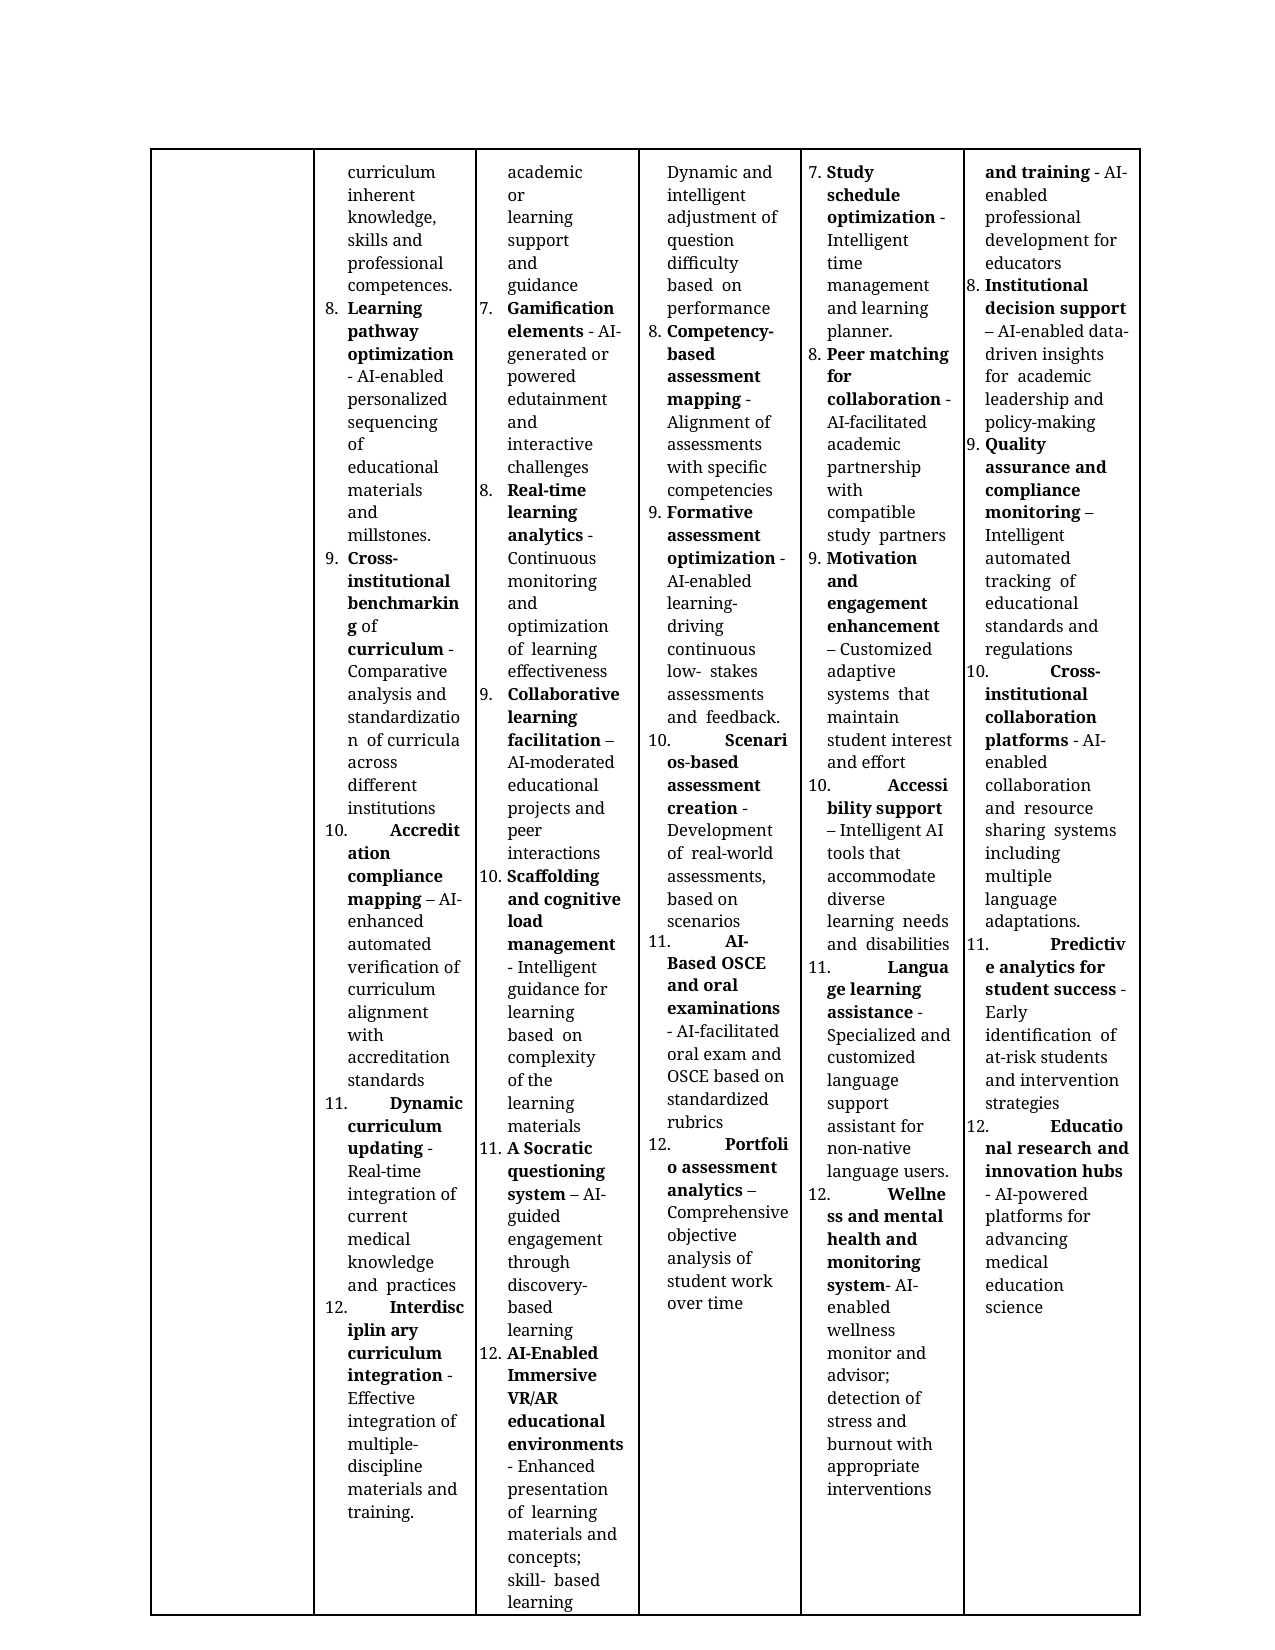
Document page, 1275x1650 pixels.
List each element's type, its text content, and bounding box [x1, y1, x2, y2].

table_header Study schedule optimization - Intelligent time management and learning planner. Peer matching for collaboration - AI-facilitated academic partnership with compatible study partners Motivation and engagement enhancement – Customized adaptive systems that maintain student interest and effort Accessi bility support – Intelligent AI tools that accommodate diverse learning needs and disabilities Langua ge learning assistance - Specialized and customized language support assistant for non-native language users. Wellne ss and mental health and monitoring system- AI- enabled wellness monitor and advisor; detection of stress and burnout with appropriate interventions [802, 150, 963, 1614]
table_header and training - AI- enabled professional development for educators Institutional decision support – AI-enabled data- driven insights for academic leadership and policy-making Quality assurance and compliance monitoring – Intelligent automated tracking of educational standards and regulations Cross- institutional collaboration platforms - AI- enabled collaboration and resource sharing systems including multiple language adaptations. Predictiv e analytics for student success - Early identification of at-risk students and intervention strategies Educatio nal research and innovation hubs - AI-powered platforms for advancing medical education science [965, 150, 1139, 1614]
table_header [152, 150, 313, 1614]
table_header Dynamic and intelligent adjustment of question difficulty based on performance Competency- based assessment mapping - Alignment of assessments with specific competencies Formative assessment optimization - AI-enabled learning-driving continuous low- stakes assessments and feedback. Scenari os-based assessment creation - Development of real-world assessments, based on scenarios AI- Based OSCE and oral examinations - AI-facilitated oral exam and OSCE based on standardized rubrics Portfoli o assessment analytics – Comprehensive objective analysis of student work over time [640, 150, 800, 1614]
table_header curriculum inherent knowledge, skills and professional competences. Learning pathway optimization - AI-enabled personalized sequencing of educational materials and millstones. Cross- institutional benchmarkin g of curriculum - Comparative analysis and standardization of curricula across different institutions Accreditation compliance mapping – AI- enhanced automated verification of curriculum alignment with accreditation standards Dynamic curriculum updating - Real-time integration of current medical knowledge and practices Interdisciplin ary curriculum integration - Effective integration of multiple- discipline materials and training. [315, 150, 475, 1614]
table_header academic or learning support and guidance Gamification elements - AI- generated or powered edutainment and interactive challenges Real-time learning analytics - Continuous monitoring and optimization of learning effectiveness Collaborative learning facilitation – AI-moderated educational projects and peer interactions Scaffolding and cognitive load management Intelligent guidance for learning based on complexity of the learning materials A Socratic questioning system – AI- guided engagement through discovery-based learning AI-Enabled Immersive VR/AR educational environments Enhanced presentation of learning materials and concepts; skill- based learning [477, 150, 638, 1614]
